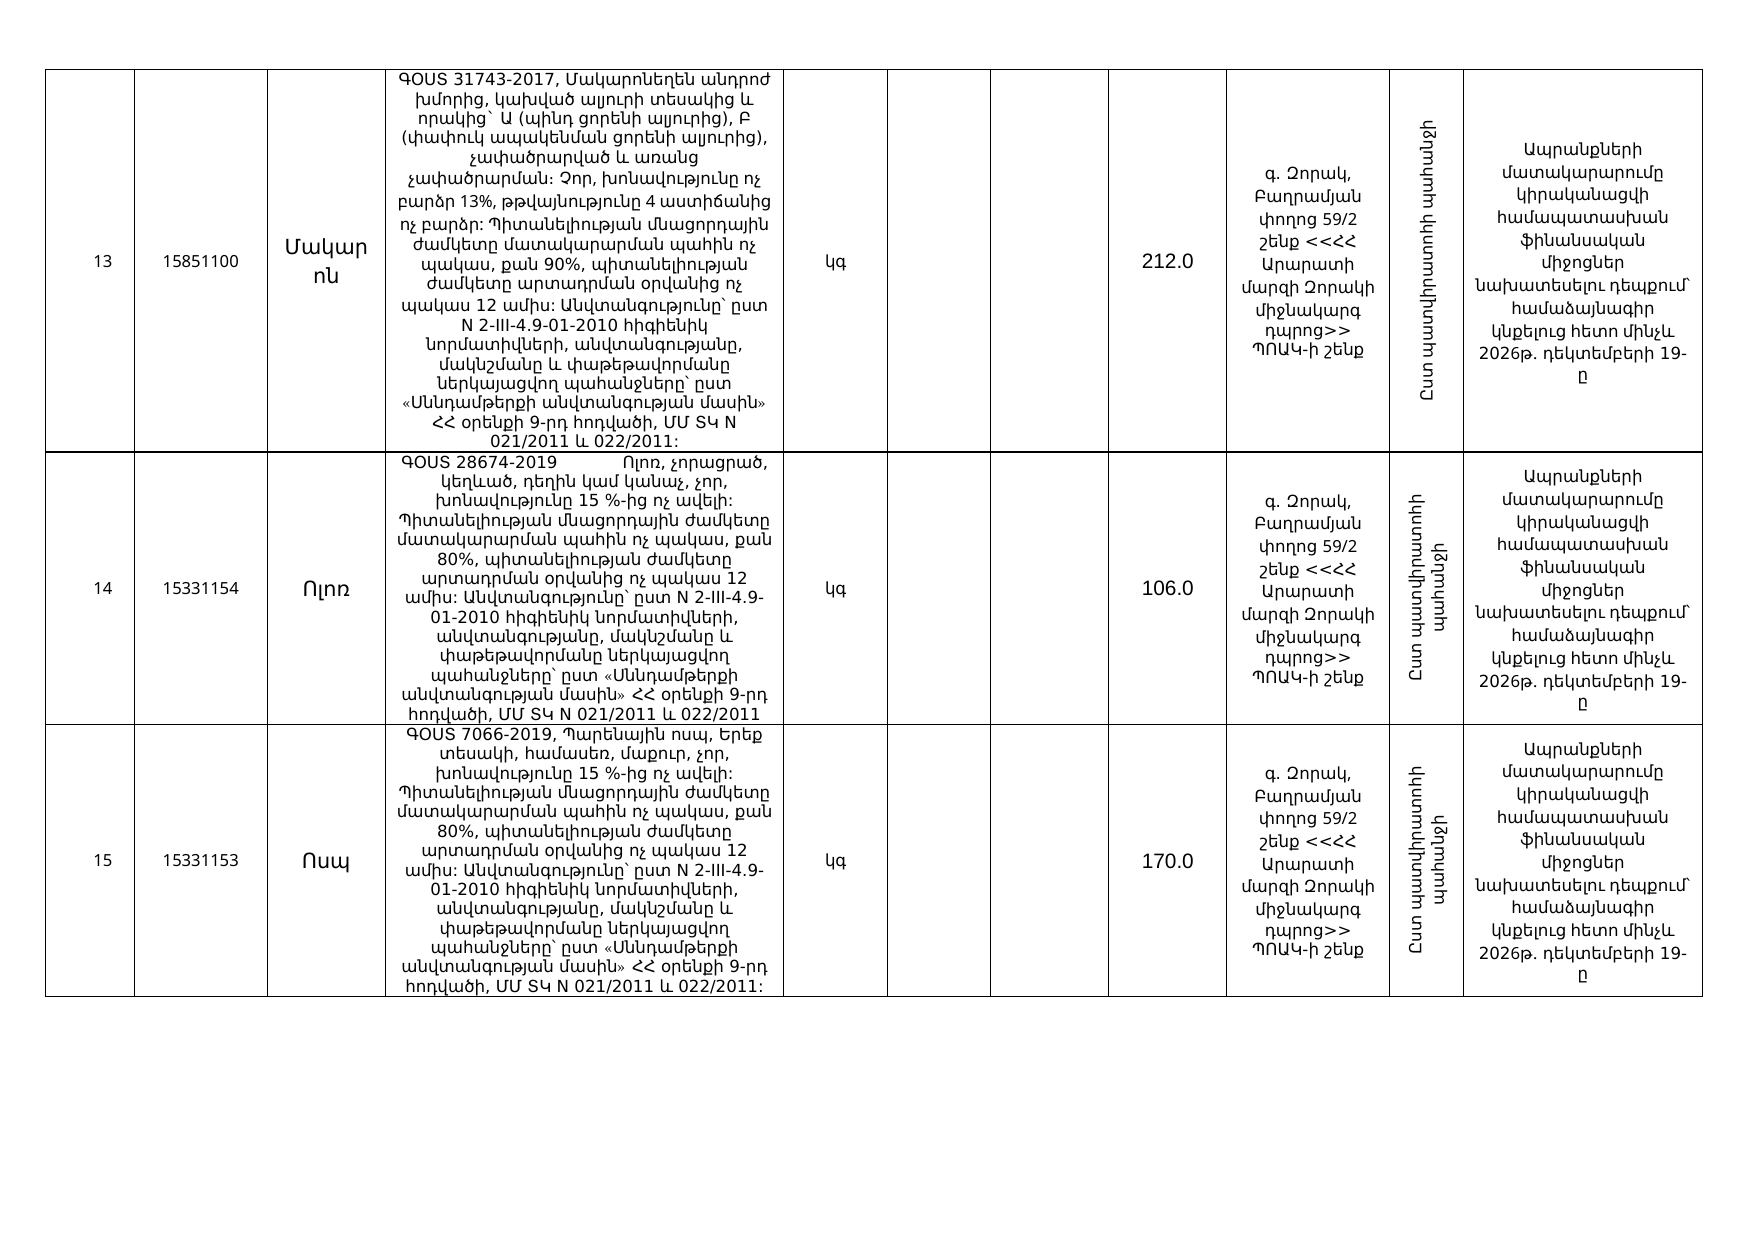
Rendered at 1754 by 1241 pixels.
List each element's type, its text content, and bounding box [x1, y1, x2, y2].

table_cell 14 [46, 453, 134, 724]
table_cell գ. Զորակ, Բաղրամյան փողոց 59/2 շենք <<ՀՀ Արարատի մարզի Զորակի միջնակարգ դպրոց>> ՊՈԱԿ-ի շենք [1227, 453, 1389, 724]
table_cell [991, 453, 1108, 724]
table_cell կգ [784, 453, 887, 724]
table_cell ԳՕՍՏ 28674-2019 Ոլոռ, չորացրած, կեղևած, դեղին կամ կանաչ, չոր, խոնավությունը 15 %-ից ոչ ավելի: Պիտանելիության մնացորդային ժամկետը մատակարարման պահին ոչ պակաս, քան 80%, պիտանելիության ժամկետը արտադրման օրվանից ոչ պակաս 12 ամիս: Անվտանգությունը՝ ըստ N 2-III-4.9-01-2010 հիգիենիկ նորմատիվների, անվտանգությանը, մակնշմանը և փաթեթավորմանը ներկայացվող պահանջները՝ ըստ Սննդամթերքի անվտանգության մասին ՀՀ օրենքի 9-րդ հոդվածի, ՄՄ ՏԿ N 021/2011 և 022/2011 [386, 453, 783, 724]
table_cell [888, 453, 990, 724]
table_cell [1227, 725, 1389, 996]
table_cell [1390, 725, 1463, 996]
table_cell [888, 725, 990, 996]
table_cell ԳՕՍՏ 31743-2017, Մակարոնեղեն անդրոժ խմորից, կախված ալյուրի տեսակից և որակից` Ա (պինդ ցորենի ալյուրից), Բ (փափուկ ապակենման ցորենի ալյուրից), չափածրարված և առանց չափածրարման։ Չոր, խոնավությունը ոչ բարձր 13%, թթվայնությունը 4 աստիճանից ոչ բարձր: Պիտանելիության մնացորդային ժամկետը մատակարարման պահին ոչ պակաս, քան 90%, պիտանելիության ժամկետը արտադրման օրվանից ոչ պակաս 12 ամիս: Անվտանգությունը՝ ըստ N 2-III-4.9-01-2010 հիգիենիկ նորմատիվների, անվտանգությանը, մակնշմանը և փաթեթավորմանը ներկայացվող պահանջները՝ ըստ Սննդամթերքի անվտանգության մասին ՀՀ օրենքի 9-րդ հոդվածի, ՄՄ ՏԿ N 021/2011 և 022/2011: [386, 70, 783, 451]
table_cell 13 [46, 70, 134, 451]
table_cell ԳՕՍՏ 7066-2019, Պարենային ոսպ, Երեք տեսակի, համասեռ, մաքուր, չոր, խոնավությունը 15 %-ից ոչ ավելի: Պիտանելիության մնացորդային ժամկետը մատակարարման պահին ոչ պակաս, քան 80%, պիտանելիության ժամկետը արտադրման օրվանից ոչ պակաս 12 ամիս: Անվտանգությունը՝ ըստ N 2-III-4.9-01-2010 հիգիենիկ նորմատիվների, անվտանգությանը, մակնշմանը և փաթեթավորմանը ներկայացվող պահանջները՝ ըստ Սննդամթերքի անվտանգության մասին ՀՀ օրենքի 9-րդ հոդվածի, ՄՄ ՏԿ N 021/2011 և 022/2011: [386, 725, 783, 996]
table_cell [991, 725, 1108, 996]
table_cell 170.0 [1109, 725, 1226, 996]
table_cell կգ [784, 70, 887, 451]
table_cell Ըստ պատվիրատոհի պահանջի [1390, 453, 1463, 724]
table_cell [991, 70, 1108, 451]
table_cell 15331153 [135, 725, 267, 996]
table_cell կգ [784, 725, 887, 996]
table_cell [1464, 725, 1702, 996]
table_cell 15 [46, 725, 134, 996]
table_cell 15851100 [135, 70, 267, 451]
table_cell 106.0 [1109, 453, 1226, 724]
table_cell [888, 70, 990, 451]
table_cell 15331154 [135, 453, 267, 724]
table_cell Ոլոռ [268, 453, 385, 724]
table_cell Ոսպ [268, 725, 385, 996]
table_cell Մակարոն [268, 70, 385, 451]
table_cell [1390, 70, 1463, 451]
table_cell 212.0 [1109, 70, 1226, 451]
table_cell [1227, 70, 1389, 451]
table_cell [1464, 70, 1702, 451]
table_cell Ապրանքների մատակարարումը կիրականացվի համապատասխան ֆինանսական միջոցներ նախատեսելու դեպքում՝ համաձայնագիր կնքելուց հետո մինչև 2026թ. դեկտեմբերի 19-ը [1464, 453, 1702, 724]
